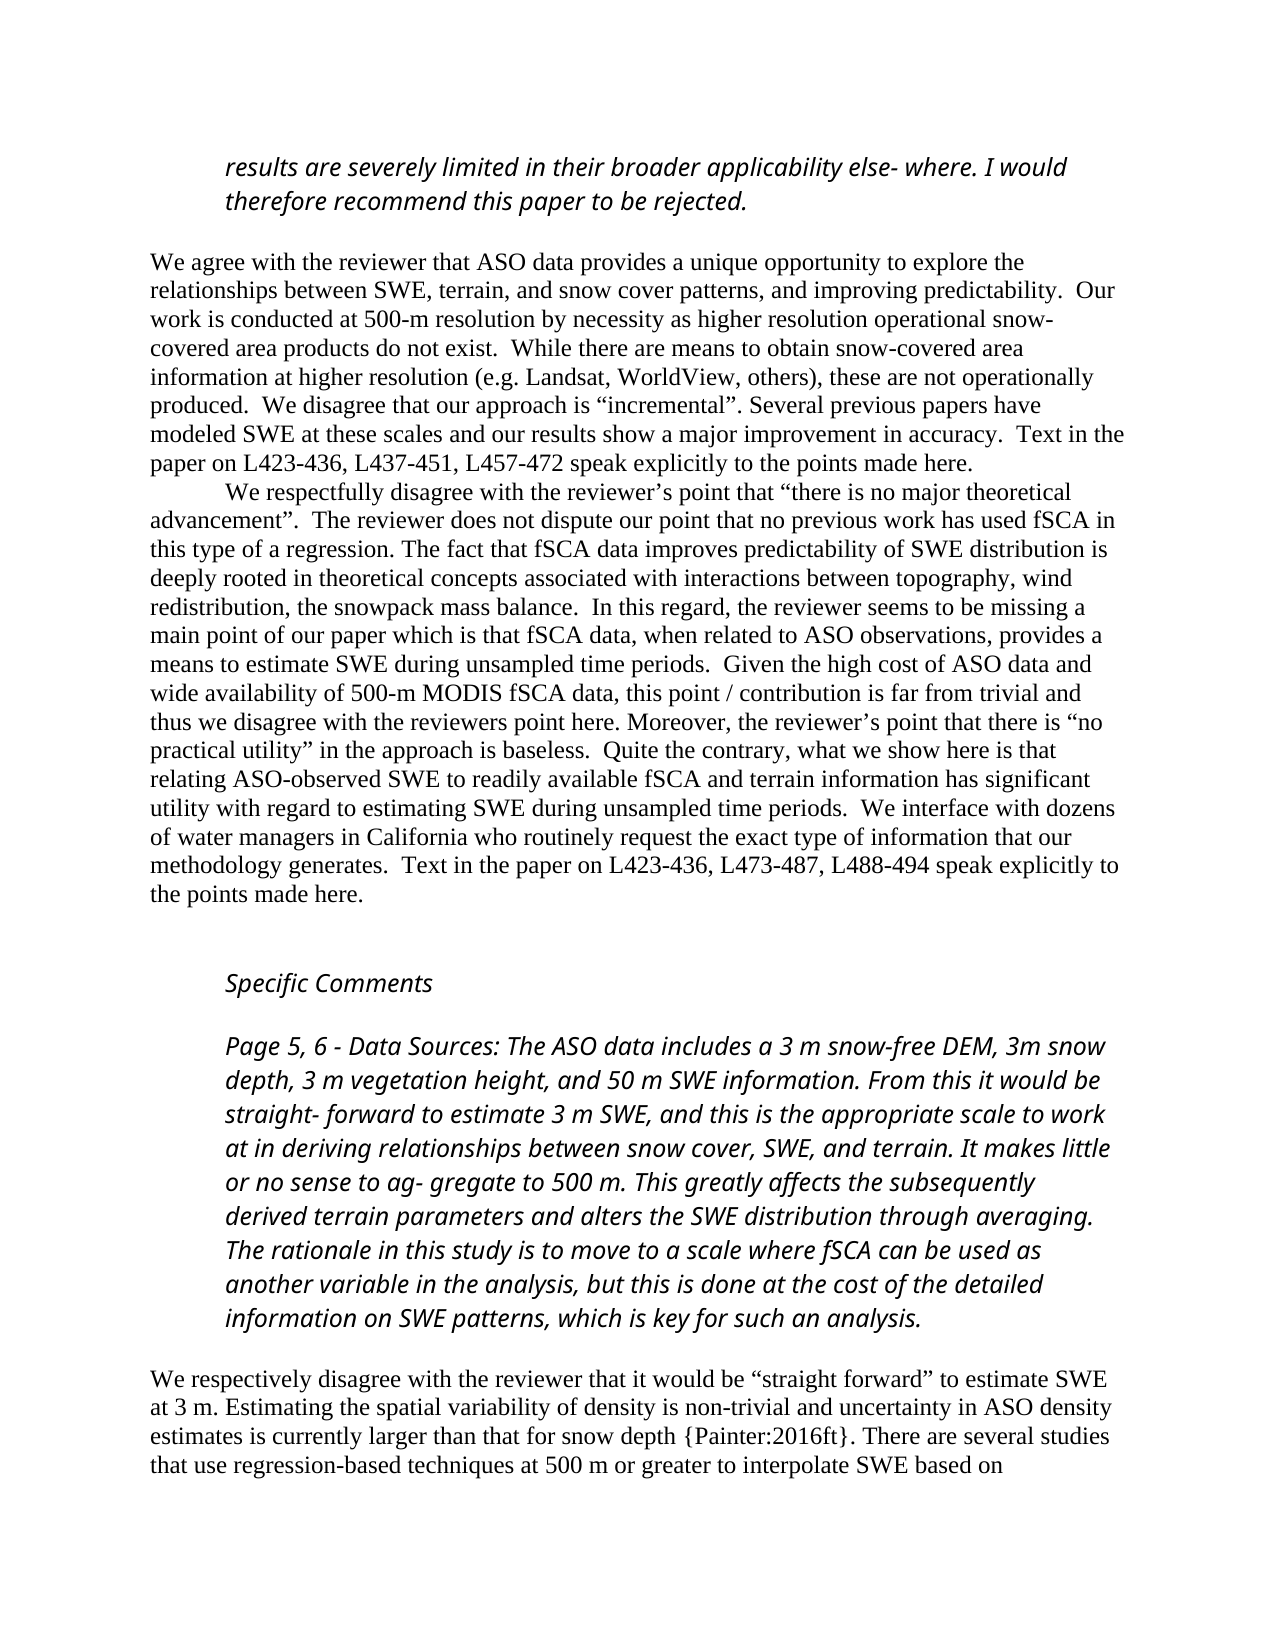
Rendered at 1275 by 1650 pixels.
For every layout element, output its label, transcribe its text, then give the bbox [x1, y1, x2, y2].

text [150, 1364, 1125, 1479]
text We respectfully disagree with the reviewer’s point that “there is no major theoretical advancement”. The reviewer does not dispute our point that no previous work has used fSCA in this type of a regression. The fact that fSCA data improves predictability of SWE distribution is deeply rooted in theoretical concepts associated with interactions between topography, wind redistribution, the snowpack mass balance. In this regard, the reviewer seems to be missing a main point of our paper which is that fSCA data, when related to ASO observations, provides a means to estimate SWE during unsampled time periods. Given the high cost of ASO data and wide availability of 500-m MODIS fSCA data, this point / contribution is far from trivial and thus we disagree with the reviewers point here. Moreover, the reviewer’s point that there is “no practical utility” in the approach is baseless. Quite the contrary, what we show here is that relating ASO-observed SWE to readily available fSCA and terrain information has significant utility with regard to estimating SWE during unsampled time periods. We interface with dozens of water managers in California who routinely request the exact type of information that our methodology generates. Text in the paper on L423-436, L473-487, L488-494 speak explicitly to the points made here. [150, 477, 1125, 908]
text Page 5, 6 - Data Sources: The ASO data includes a 3 m snow-free DEM, 3m snow depth, 3 m vegetation height, and 50 m SWE information. From this it would be straight- forward to estimate 3 m SWE, and this is the appropriate scale to work at in deriving relationships between snow cover, SWE, and terrain. It makes little or no sense to ag- gregate to 500 m. This greatly affects the subsequently derived terrain parameters and alters the SWE distribution through averaging. The rationale in this study is to move to a scale where fSCA can be used as another variable in the analysis, but this is done at the cost of the detailed information on SWE patterns, which is key for such an analysis. [225, 1028, 1125, 1335]
text Specific Comments [225, 966, 1125, 1000]
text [225, 150, 1125, 218]
text We agree with the reviewer that ASO data provides a unique opportunity to explore the relationships between SWE, terrain, and snow cover patterns, and improving predictability. Our work is conducted at 500-m resolution by necessity as higher resolution operational snow-covered area products do not exist. While there are means to obtain snow-covered area information at higher resolution (e.g. Landsat, WorldView, others), these are not operationally produced. We disagree that our approach is “incremental”. Several previous papers have modeled SWE at these scales and our results show a major improvement in accuracy. Text in the paper on L423-436, L437-451, L457-472 speak explicitly to the points made here. [150, 247, 1125, 477]
